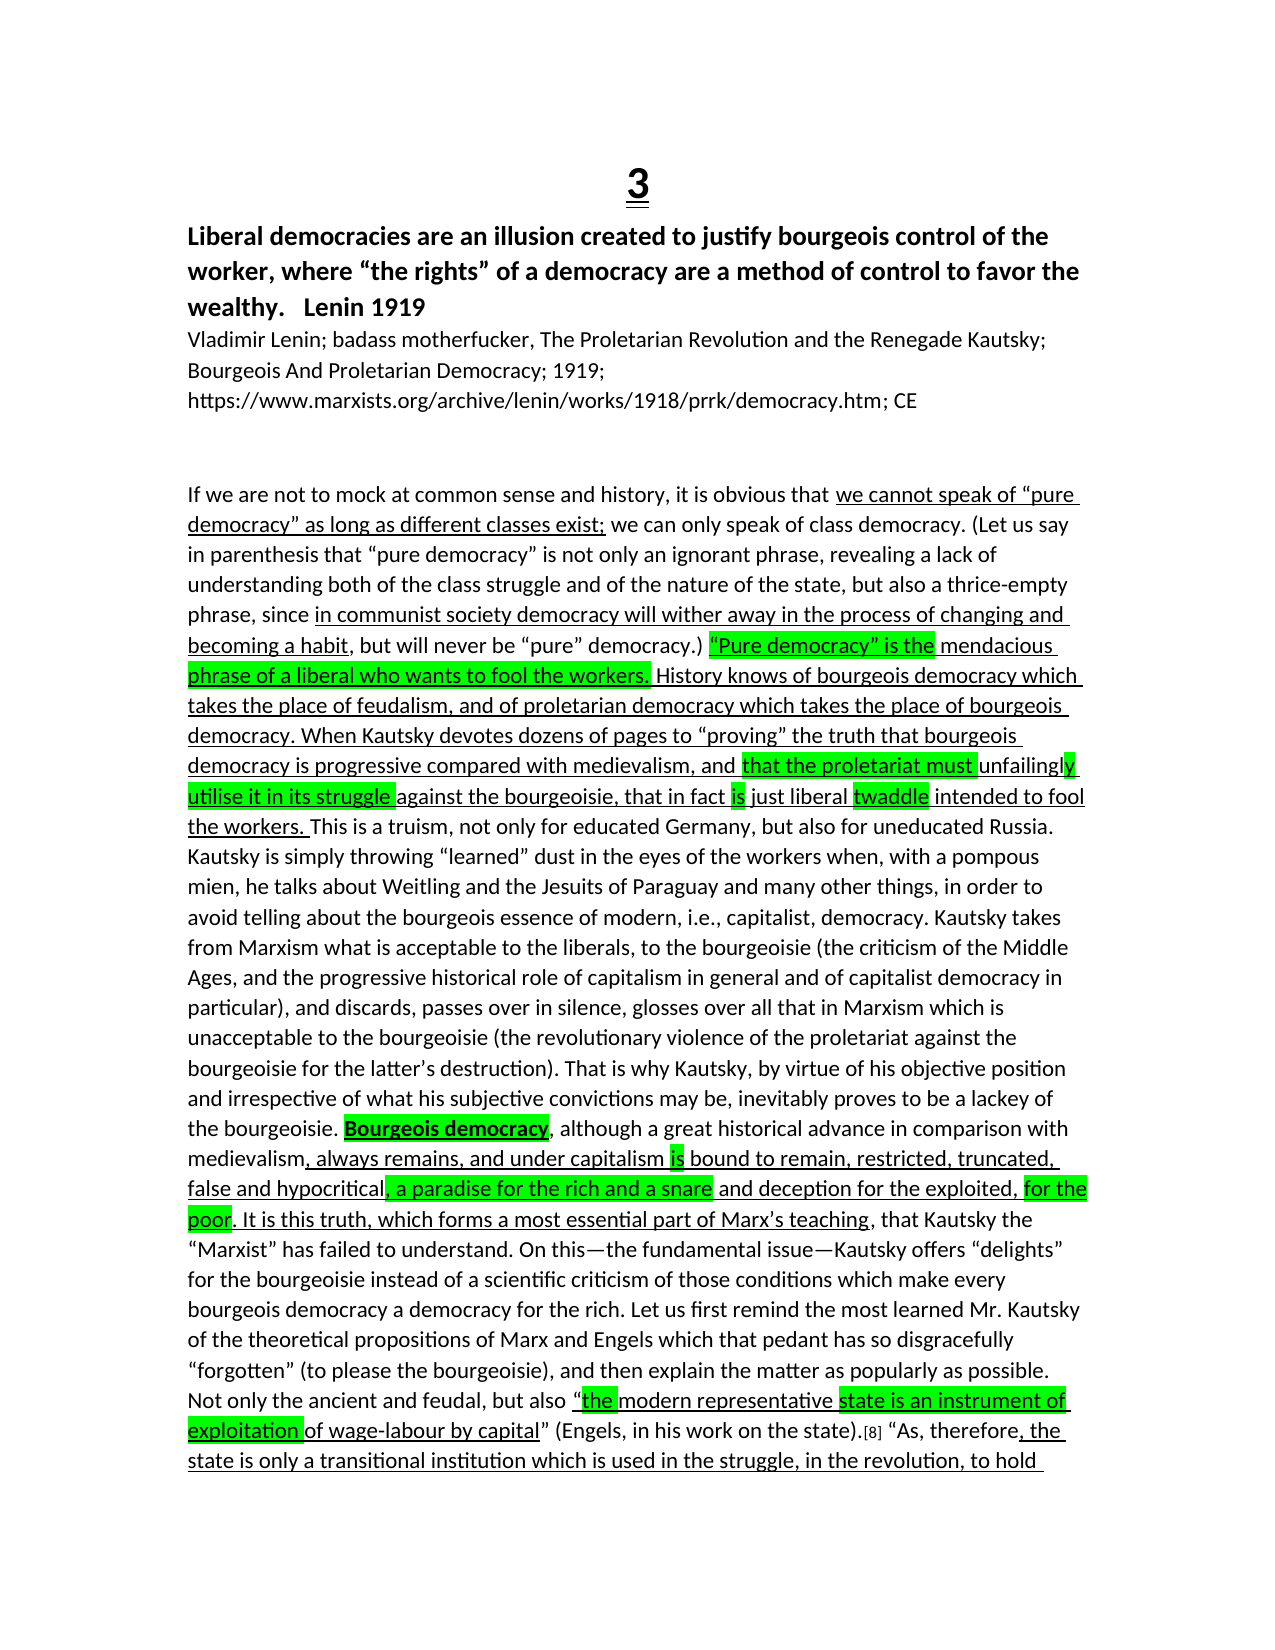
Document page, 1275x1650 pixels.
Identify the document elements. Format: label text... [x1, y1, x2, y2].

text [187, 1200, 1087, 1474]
subtitle Liberal democracies are an illusion created to justify bourgeois control of the worker, where “the rights” of a democracy are a method of control to favor the wealthy. Lenin 1919 [187, 219, 1087, 323]
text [187, 480, 1087, 1199]
text Vladimir Lenin; badass motherfucker, The Proletarian Revolution and the Renegade Kautsky; Bourgeois And Proletarian Democracy; 1919; https://www.marxists.org/archive/lenin/works/1918/prrk/democracy.htm; CE [187, 326, 1087, 414]
subtitle 3 [187, 154, 1087, 210]
